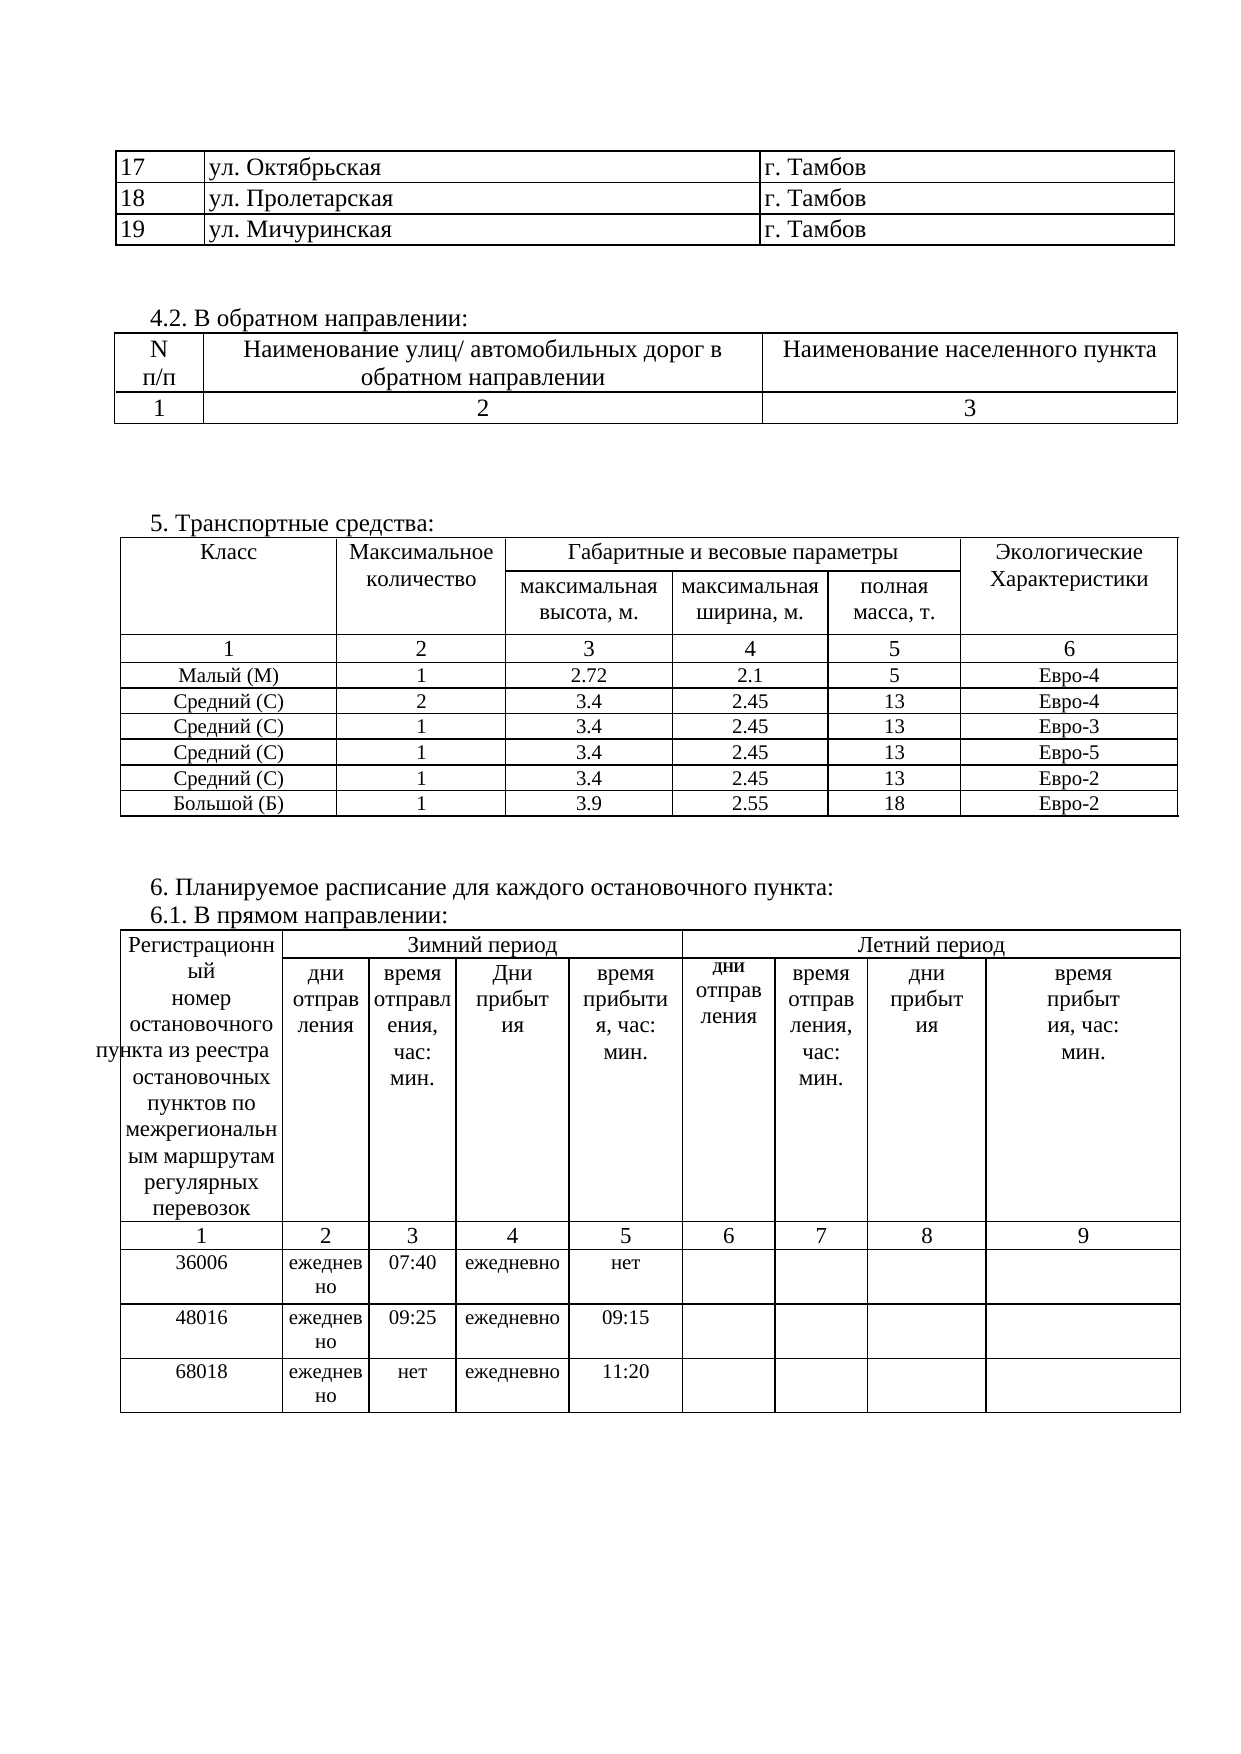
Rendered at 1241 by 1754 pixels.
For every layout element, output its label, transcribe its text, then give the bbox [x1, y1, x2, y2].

table_cell 3.4 [506, 689, 672, 713]
table_cell 3.9 [506, 791, 672, 815]
text 6.1. В прямом направлении: [150, 901, 1090, 929]
table_cell 18 [117, 183, 204, 213]
table_cell дни прибыт ия [868, 959, 985, 1221]
table_cell г. Тамбов [761, 183, 1174, 213]
table_cell 4 [673, 635, 827, 661]
table_cell [868, 1250, 985, 1303]
text 4.2. В обратном направлении: [150, 303, 1090, 332]
table_cell дни отправ ления [283, 959, 368, 1221]
table_cell 1 [121, 1222, 282, 1249]
table_cell максимальная высота, м. [506, 572, 672, 633]
table_cell 3 [370, 1222, 455, 1249]
table_cell нет [370, 1359, 455, 1412]
table_cell [868, 1305, 985, 1357]
table_header Максимальное количество [337, 538, 505, 633]
table_cell 3.4 [506, 714, 672, 738]
table_header Регистрационный номер остановочного пункта из реестра остановочных пунктов по межрегиональным маршрутам регулярных перевозок [121, 931, 282, 1221]
table_cell Дни прибыт ия [457, 959, 568, 1221]
table_cell 2 [204, 393, 762, 423]
table_cell 13 [829, 766, 960, 789]
table_cell 1 [337, 766, 505, 789]
table_cell 09:25 [370, 1305, 455, 1357]
table_cell Евро-4 [961, 689, 1177, 713]
table_cell 13 [829, 689, 960, 713]
table_cell Средний (С) [121, 689, 336, 713]
table_cell 18 [829, 791, 960, 815]
table_cell [776, 1359, 867, 1412]
table_cell 68018 [121, 1359, 282, 1412]
table_cell 13 [829, 714, 960, 738]
table_cell ул. Октябрьская [205, 152, 759, 181]
table_cell 2.1 [673, 663, 827, 687]
table_cell 2.72 [506, 663, 672, 687]
table_cell Евро-5 [961, 740, 1177, 764]
table_cell 2.45 [673, 689, 827, 713]
table_cell время отправ ления, час: мин. [776, 959, 867, 1221]
table_cell [683, 1359, 774, 1412]
table_cell время отправл ения, час: мин. [370, 959, 455, 1221]
table_cell максимальная ширина, м. [673, 572, 827, 633]
table_cell Евро-2 [961, 766, 1177, 789]
table_cell ежедневно [457, 1305, 568, 1357]
table_cell 11:20 [570, 1359, 682, 1412]
table_cell 2.45 [673, 740, 827, 764]
table_cell 1 [337, 791, 505, 815]
table_cell 1 [337, 714, 505, 738]
table_cell 4 [457, 1222, 568, 1249]
table_cell 2 [337, 689, 505, 713]
table_cell ежедневно [457, 1359, 568, 1412]
table_cell 36006 [121, 1250, 282, 1303]
table_cell г. Тамбов [761, 215, 1174, 244]
text 6. Планируемое расписание для каждого остановочного пункта: [150, 872, 1090, 901]
table_cell 3 [506, 635, 672, 661]
table_cell 09:15 [570, 1305, 682, 1357]
table_cell 2 [283, 1222, 368, 1249]
text 5. Транспортные средства: [150, 508, 1090, 537]
table_cell время прибыти я, час: мин. [570, 959, 682, 1221]
table_cell 3 [763, 391, 1177, 423]
table_cell время прибыт ия, час: мин. [987, 959, 1180, 1221]
table_cell 2.45 [673, 714, 827, 738]
table_cell 2 [337, 635, 505, 661]
table_cell 1 [121, 635, 336, 661]
table_cell ежедневно [283, 1359, 368, 1412]
table_cell [987, 1250, 1180, 1303]
table_cell ежедневно [283, 1250, 368, 1303]
table_cell ул. Пролетарская [205, 183, 759, 213]
table_cell 3.4 [506, 766, 672, 789]
table_header Зимний период [283, 931, 682, 957]
table_cell Средний (С) [121, 766, 336, 789]
table_cell [776, 1305, 867, 1357]
table_cell 3.4 [506, 740, 672, 764]
table_cell 6 [683, 1222, 774, 1249]
table_header Габаритные и весовые параметры [506, 538, 960, 570]
table_cell Средний (С) [121, 714, 336, 738]
table_cell 8 [868, 1222, 985, 1249]
table_header Наименование населенного пункта [763, 334, 1177, 391]
table_cell 13 [829, 740, 960, 764]
table_cell Евро-3 [961, 714, 1177, 738]
table_cell 1 [115, 392, 203, 423]
table_header Наименование улиц/ автомобильных дорог в обратном направлении [204, 334, 762, 391]
table_header Летний период [683, 931, 1180, 957]
table_cell Евро-2 [961, 791, 1177, 815]
table_cell 5 [829, 635, 960, 661]
table_header Класс [121, 538, 336, 633]
table_cell 2.55 [673, 791, 827, 815]
table_cell [987, 1359, 1180, 1412]
table_cell [683, 1250, 774, 1303]
table_cell полная масса, т. [829, 572, 960, 633]
table_cell 9 [987, 1222, 1180, 1249]
table_cell ежедневно [457, 1250, 568, 1303]
table_cell ул. Мичуринская [205, 215, 759, 244]
table_cell 2.45 [673, 766, 827, 789]
table_cell нет [570, 1250, 682, 1303]
table_cell 19 [117, 215, 204, 244]
table_cell [868, 1359, 985, 1412]
table_cell [987, 1305, 1180, 1357]
table_cell ежедневно [283, 1305, 368, 1357]
table_header N п/п [115, 334, 203, 391]
table_cell 48016 [121, 1305, 282, 1357]
table_cell ДНИ отправ ления [683, 959, 774, 1221]
table_cell Малый (М) [121, 663, 336, 687]
table_cell 5 [570, 1222, 682, 1249]
table_cell Средний (С) [121, 740, 336, 764]
table_header Экологические Характеристики [961, 538, 1177, 633]
table_cell 6 [961, 635, 1177, 661]
table_cell 5 [829, 663, 960, 687]
table_cell 1 [337, 663, 505, 687]
table_cell 7 [776, 1222, 867, 1249]
table_cell [683, 1305, 774, 1357]
table_cell Большой (Б) [121, 791, 336, 815]
table_cell 07:40 [370, 1250, 455, 1303]
table_cell 17 [117, 152, 204, 181]
table_cell г. Тамбов [761, 152, 1174, 181]
table_cell [776, 1250, 867, 1303]
table_cell Евро-4 [961, 663, 1177, 687]
table_cell 1 [337, 740, 505, 764]
